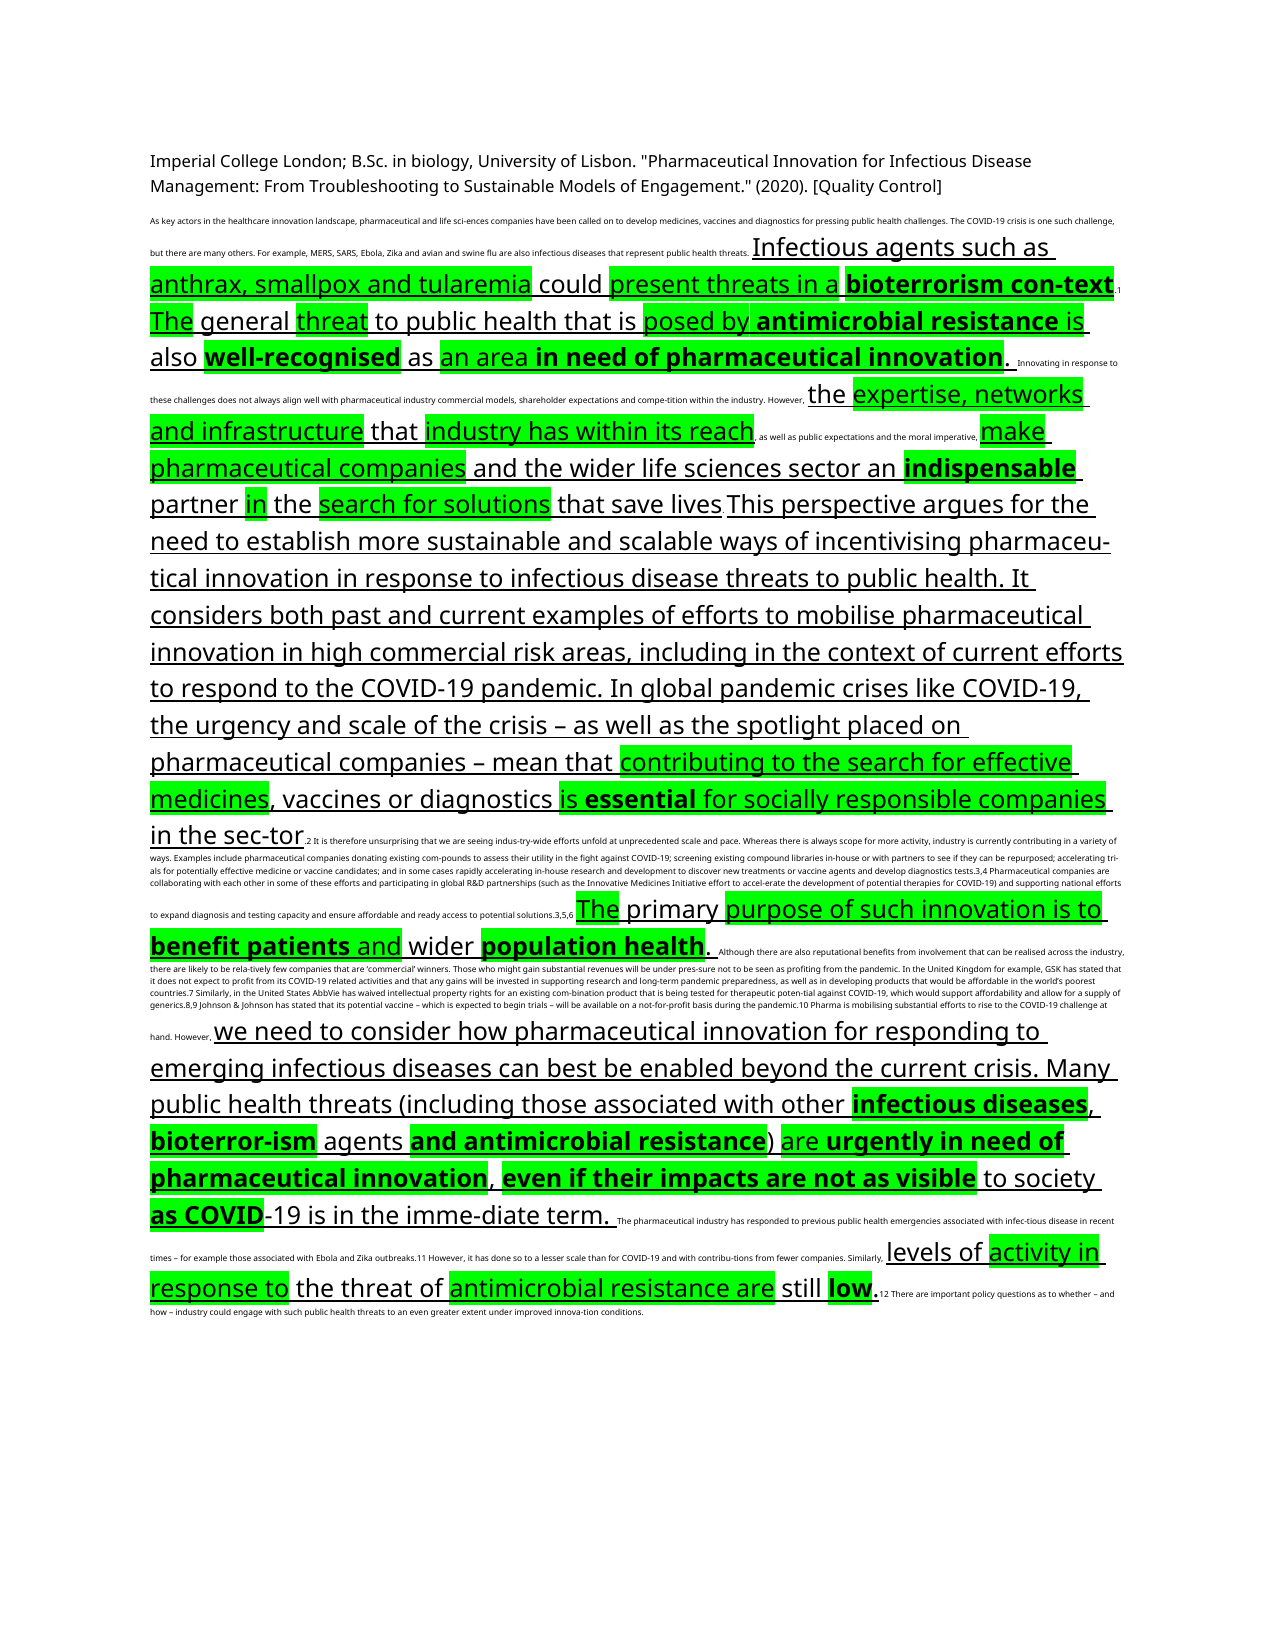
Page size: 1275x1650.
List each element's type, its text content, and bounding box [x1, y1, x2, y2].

text As key actors in the healthcare innovation landscape, pharmaceutical and life sci-ences companies have been called on to develop medicines, vaccines and diagnostics for pressing public health challenges. The COVID-19 crisis is one such challenge, but there are many others. For example, MERS, SARS, Ebola, Zika and avian and swine flu are also infectious diseases that represent public health threats. Infectious agents such as anthrax, smallpox and tularemia could present threats in a bioterrorism con-text.1 The general threat to public health that is posed by antimicrobial resistance is also well-recognised as an area in need of pharmaceutical innovation. Innovating in response to these challenges does not always align well with pharmaceutical industry commercial models, shareholder expectations and compe-tition within the industry. However, the expertise, networks and infrastructure that industry has within its reach, as well as public expectations and the moral imperative, make pharmaceutical companies and the wider life sciences sector an indispensable partner in the search for solutions that save lives. This perspective argues for the need to establish more sustainable and scalable ways of incentivising pharmaceu-tical innovation in response to infectious disease threats to public health. It considers both past and current examples of efforts to mobilise pharmaceutical innovation in high commercial risk areas, including in the context of current efforts to respond to the COVID-19 pandemic. In global pandemic crises like COVID-19, the urgency and scale of the crisis – as well as the spotlight placed on pharmaceutical companies – mean that contributing to the search for effective medicines, vaccines or diagnostics is essential for socially responsible companies in the sec-tor.2 It is therefore unsurprising that we are seeing indus-try-wide efforts unfold at unprecedented scale and pace. Whereas there is always scope for more activity, industry is currently contributing in a variety of ways. Examples include pharmaceutical companies donating existing com-pounds to assess their utility in the fight against COVID-19; screening existing compound libraries in-house or with partners to see if they can be repurposed; accelerating tri-als for potentially effective medicine or vaccine candidates; and in some cases rapidly accelerating in-house research and development to discover new treatments or vaccine agents and develop diagnostics tests.3,4 Pharmaceutical companies are collaborating with each other in some of these efforts and participating in global R&D partnerships (such as the Innovative Medicines Initiative effort to accel-erate the development of potential therapies for COVID-19) and supporting national efforts to expand diagnosis and testing capacity and ensure affordable and ready access to potential solutions.3,5,6 The primary purpose of such innovation is to benefit patients and wider population health. Although there are also reputational benefits from involvement that can be realised across the industry, there are likely to be rela-tively few companies that are ‘commercial’ winners. Those who might gain substantial revenues will be under pres-sure not to be seen as profiting from the pandemic. In the United Kingdom for example, GSK has stated that it does not expect to profit from its COVID-19 related activities and that any gains will be invested in supporting research and long-term pandemic preparedness, as well as in developing products that would be affordable in the world’s poorest countries.7 Similarly, in the United States AbbVie has waived intellectual property rights for an existing com-bination product that is being tested for therapeutic poten-tial against COVID-19, which would support affordability and allow for a supply of generics.8,9 Johnson & Johnson has stated that its potential vaccine – which is expected to begin trials – will be available on a not-for-profit basis during the pandemic.10 Pharma is mobilising substantial efforts to rise to the COVID-19 challenge at hand. However, we need to consider how pharmaceutical innovation for responding to emerging infectious diseases can best be enabled beyond the current crisis. Many public health threats (including those associated with other infectious diseases, bioterror-ism agents and antimicrobial resistance) are urgently in need of pharmaceutical innovation, even if their impacts are not as visible to society as COVID-19 is in the imme-diate term. The pharmaceutical industry has responded to previous public health emergencies associated with infec-tious disease in recent times – for example those associated with Ebola and Zika outbreaks.11 However, it has done so to a lesser scale than for COVID-19 and with contribu-tions from fewer companies. Similarly, levels of activity in response to the threat of antimicrobial resistance are still low.12 There are important policy questions as to whether – and how – industry could engage with such public health threats to an even greater extent under improved innova-tion conditions. [150, 216, 1125, 1317]
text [150, 150, 1125, 197]
